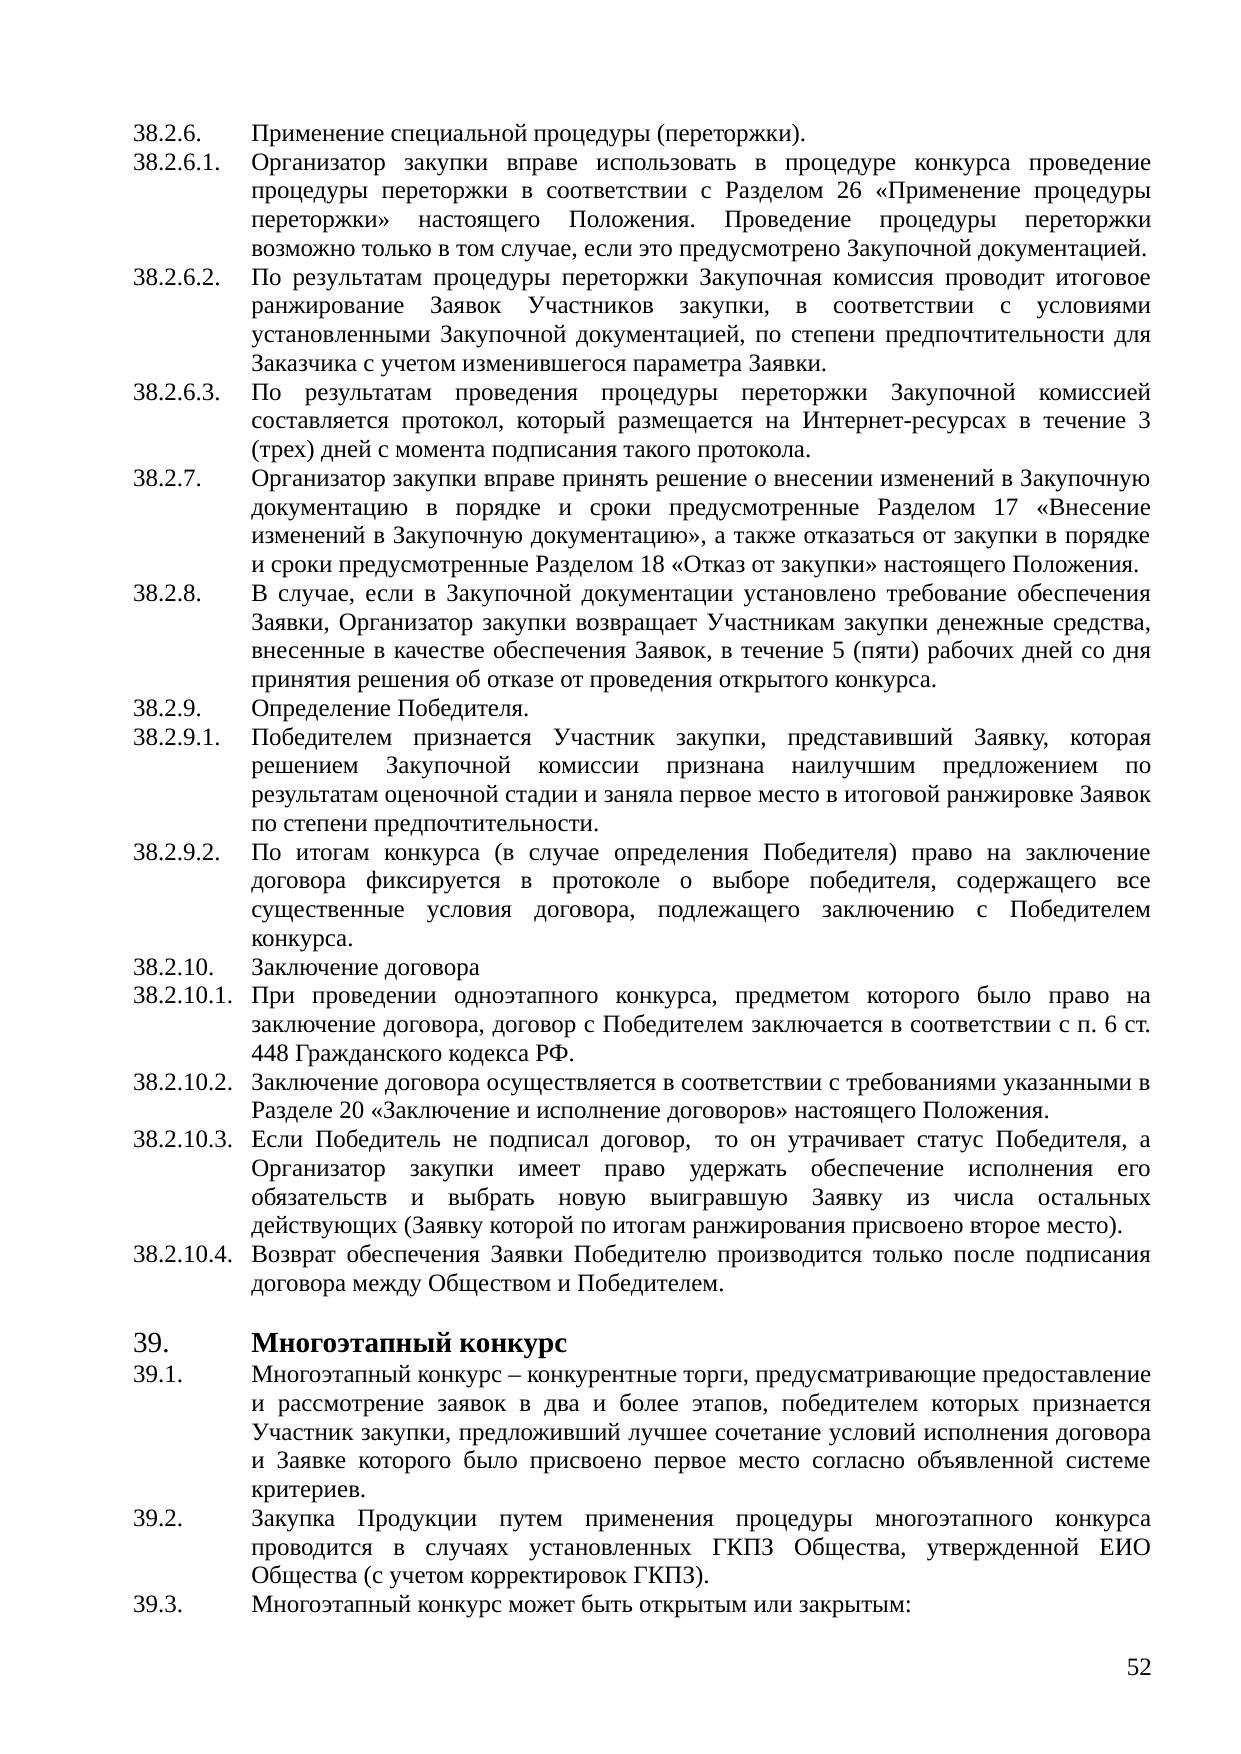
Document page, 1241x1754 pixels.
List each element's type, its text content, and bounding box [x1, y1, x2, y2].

list По результатам проведения процедуры переторжки Закупочной комиссией составляется протокол, который размещается на Интернет-ресурсах в течение 3 (трех) дней с момента подписания такого протокола. [133, 377, 1152, 463]
list Организатор закупки вправе принять решение о внесении изменений в Закупочную документацию в порядке и сроки предусмотренные Разделом 17 «Внесение изменений в Закупочную документацию», а также отказаться от закупки в порядке и сроки предусмотренные Разделом 18 «Отказ от закупки» настоящего Положения. [133, 463, 1152, 578]
list Заключение договора [133, 952, 1152, 981]
list Многоэтапный конкурс [133, 1326, 1152, 1359]
list По результатам процедуры переторжки Закупочная комиссия проводит итоговое ранжирование Заявок Участников закупки, в соответствии с условиями установленными Закупочной документацией, по степени предпочтительности для Заказчика с учетом изменившегося параметра Заявки. [133, 262, 1152, 377]
list Организатор закупки вправе использовать в процедуре конкурса проведение процедуры переторжки в соответствии с Разделом 26 «Применение процедуры переторжки» настоящего Положения. Проведение процедуры переторжки возможно только в том случае, если это предусмотрено Закупочной документацией. [133, 147, 1152, 262]
list Многоэтапный конкурс может быть открытым или закрытым: [133, 1589, 1152, 1618]
list Возврат обеспечения Заявки Победителю производится только после подписания договора между Обществом и Победителем. [133, 1239, 1152, 1297]
list Применение специальной процедуры (переторжки). [133, 118, 1152, 147]
list Многоэтапный конкурс – конкурентные торги, предусматривающие предоставление и рассмотрение заявок в два и более этапов, победителем которых признается Участник закупки, предложивший лучшее сочетание условий исполнения договора и Заявке которого было присвоено первое место согласно объявленной системе критериев. [133, 1359, 1152, 1503]
list Закупка Продукции путем применения процедуры многоэтапного конкурса проводится в случаях установленных ГКПЗ Общества, утвержденной ЕИО Общества (с учетом корректировок ГКПЗ). [133, 1503, 1152, 1589]
list При проведении одноэтапного конкурса, предметом которого было право на заключение договора, договор с Победителем заключается в соответствии с п. 6 ст. 448 Гражданского кодекса РФ. [133, 981, 1152, 1067]
list Если Победитель не подписал договор, то он утрачивает статус Победителя, а Организатор закупки имеет право удержать обеспечение исполнения его обязательств и выбрать новую выигравшую Заявку из числа остальных действующих (Заявку которой по итогам ранжирования присвоено второе место). [133, 1124, 1152, 1239]
list Победителем признается Участник закупки, представивший Заявку, которая решением Закупочной комиссии признана наилучшим предложением по результатам оценочной стадии и заняла первое место в итоговой ранжировке Заявок по степени предпочтительности. [133, 722, 1152, 837]
list В случае, если в Закупочной документации установлено требование обеспечения Заявки, Организатор закупки возвращает Участникам закупки денежные средства, внесенные в качестве обеспечения Заявок, в течение 5 (пяти) рабочих дней со дня принятия решения об отказе от проведения открытого конкурса. [133, 578, 1152, 693]
list Заключение договора осуществляется в соответствии с требованиями указанными в Разделе 20 «Заключение и исполнение договоров» настоящего Положения. [133, 1067, 1152, 1124]
list По итогам конкурса (в случае определения Победителя) право на заключение договора фиксируется в протоколе о выборе победителя, содержащего все существенные условия договора, подлежащего заключению с Победителем конкурса. [133, 837, 1152, 952]
list Определение Победителя. [133, 693, 1152, 722]
